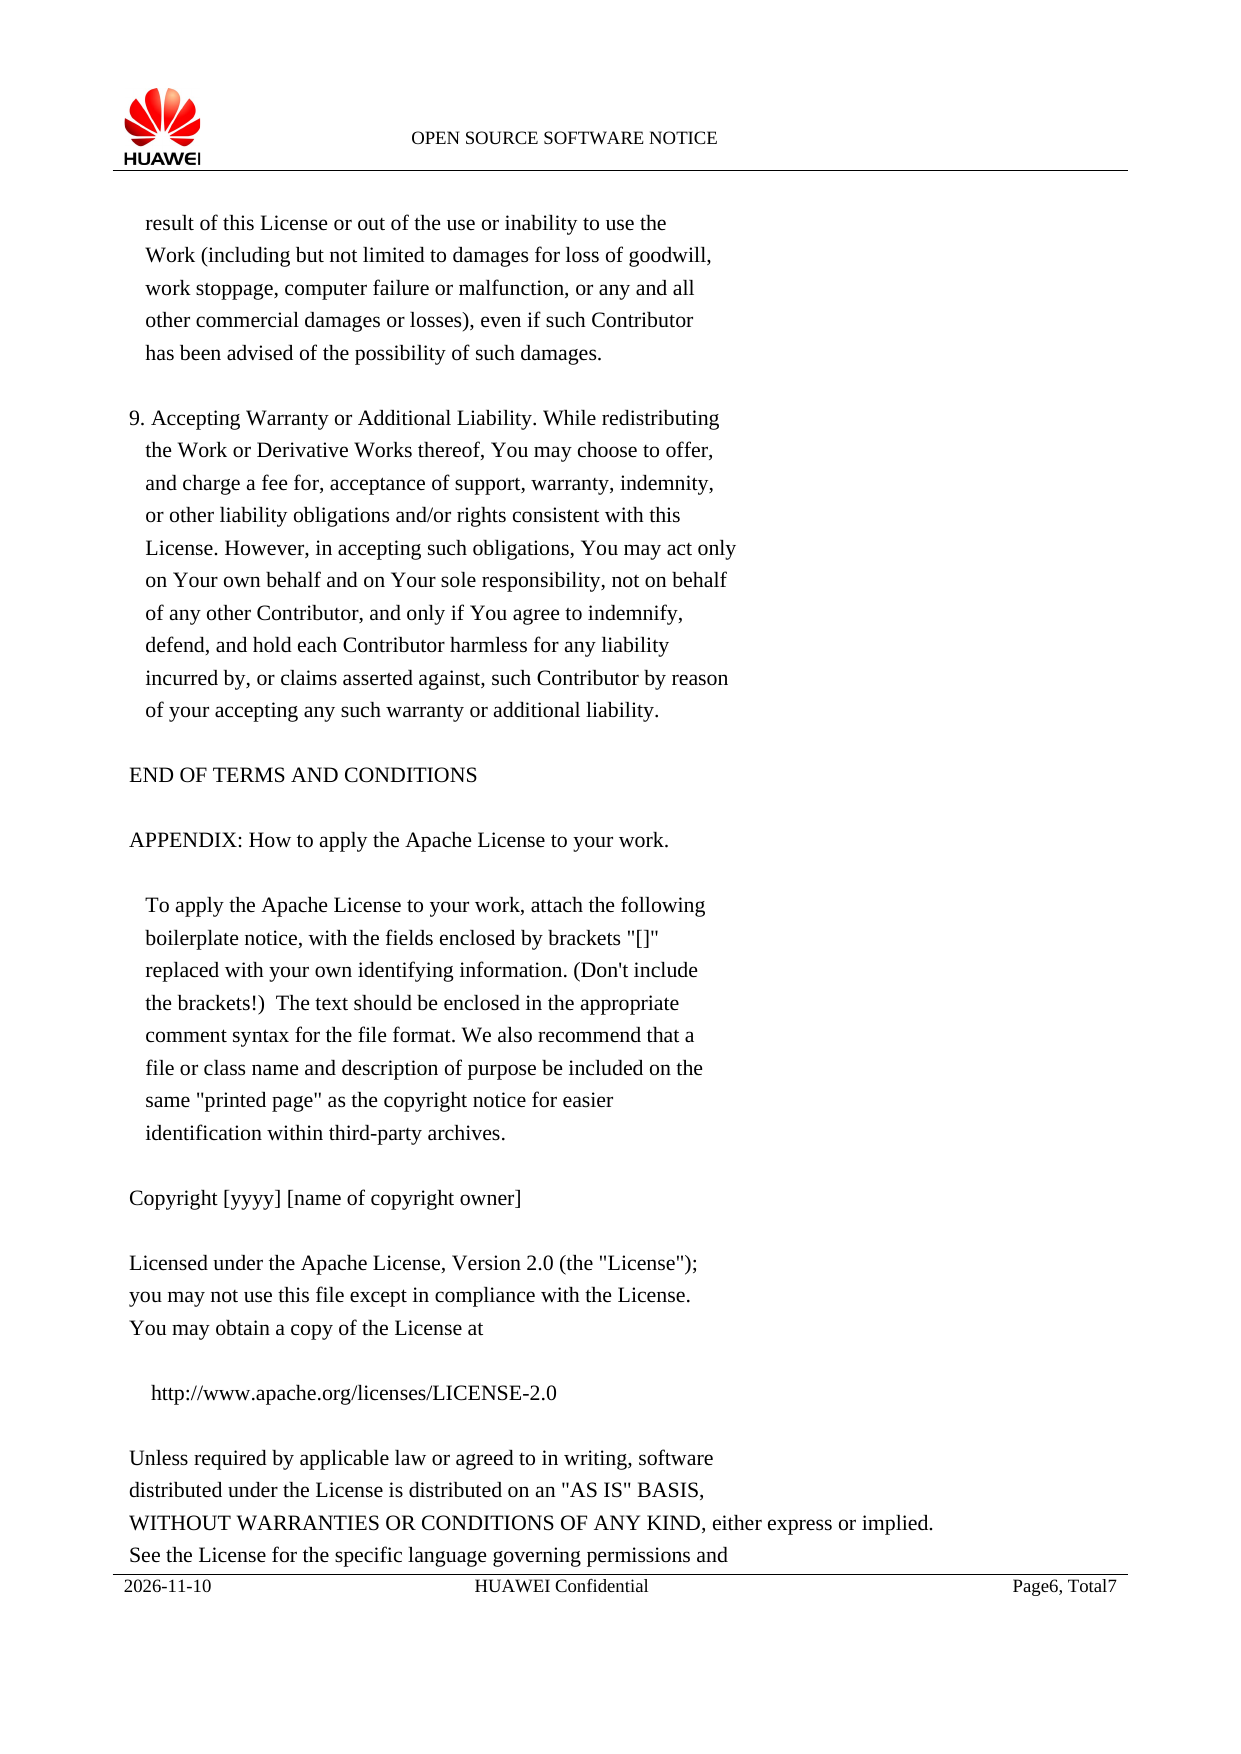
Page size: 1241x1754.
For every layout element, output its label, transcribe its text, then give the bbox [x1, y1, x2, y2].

picture [124, 88, 201, 165]
